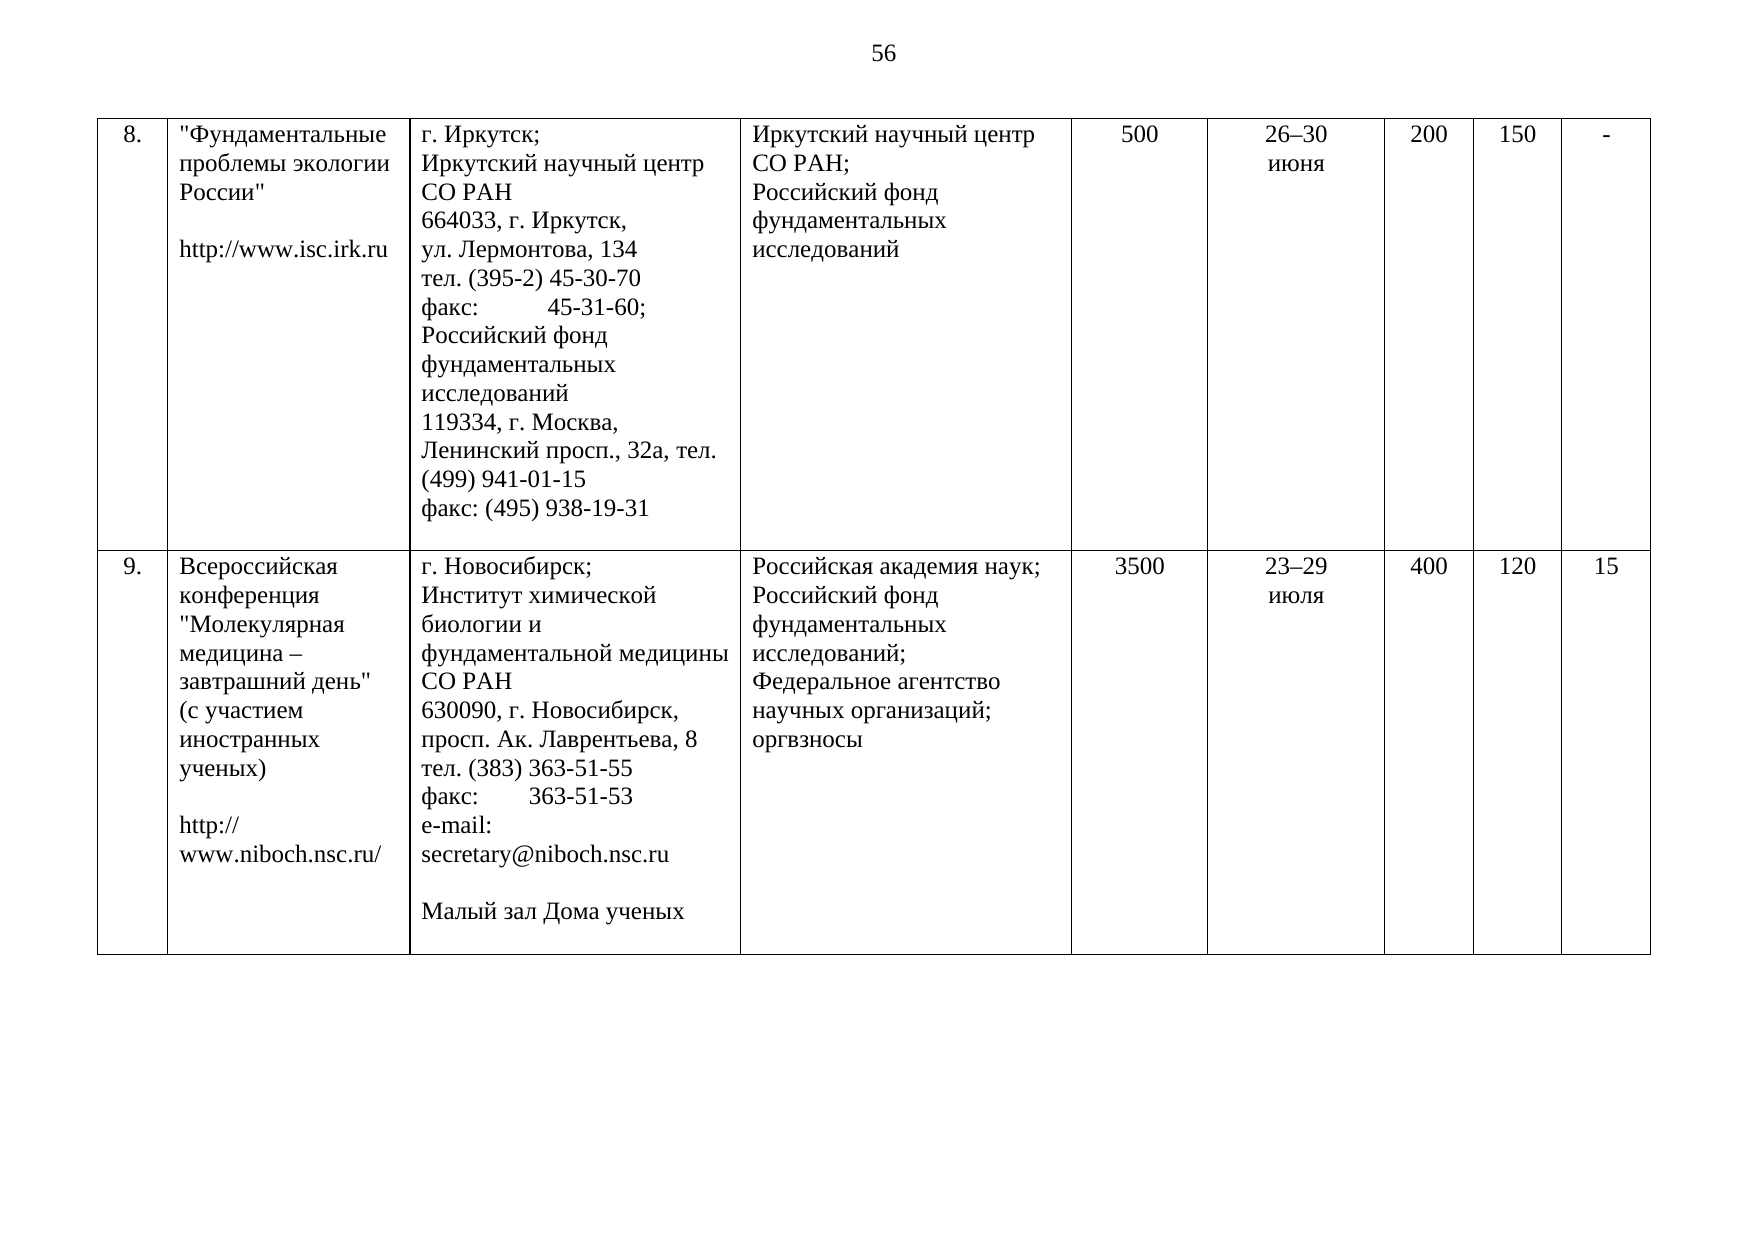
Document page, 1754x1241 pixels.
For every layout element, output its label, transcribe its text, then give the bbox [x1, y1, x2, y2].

table_cell 15 [1562, 551, 1650, 954]
table_cell 8. [98, 119, 167, 550]
table_cell 26–30 июня [1208, 119, 1384, 550]
table_cell г. Иркутск; Иркутский научный центр СО РАН 664033, г. Иркутск, ул. Лермонтова, 134 тел. (395-2) 45-30-70 факс: 45-31-60; Российский фонд фундаментальных исследований 119334, г. Москва, Ленинский просп., 32а, тел.(499) 941-01-15 факс: (495) 938-19-31 [411, 119, 740, 550]
table_cell Всероссийская конференция "Молекулярная медицина – завтрашний день" (с участием иностранных ученых) http://www.niboch.nsc.ru/ [168, 551, 409, 954]
table_cell 23–29 июля [1208, 551, 1384, 954]
table_cell Иркутский научный центр СО РАН; Российский фонд фундаментальных исследований [741, 119, 1071, 550]
table_cell 400 [1385, 551, 1473, 954]
table_cell г. Новосибирск; Институт химической биологии и фундаментальной медицины СО РАН 630090, г. Новосибирск, просп. Ак. Лаврентьева, 8 тел. (383) 363-51-55 факс: 363-51-53 e-mail: secretary@niboch.nsc.ru Малый зал Дома ученых [411, 551, 740, 954]
table_cell 120 [1474, 551, 1561, 954]
table_cell 3500 [1072, 551, 1207, 954]
table_cell 9. [98, 551, 167, 954]
table_cell - [1562, 119, 1650, 550]
table_cell 500 [1072, 119, 1207, 550]
table_cell "Фундаментальные проблемы экологии России" http://www.isc.irk.ru [168, 119, 409, 550]
table_cell Российская академия наук; Российский фонд фундаментальных исследований; Федеральное агентство научных организаций; оргвзносы [741, 551, 1071, 954]
table_cell 150 [1474, 119, 1561, 550]
table_cell 200 [1385, 119, 1473, 550]
